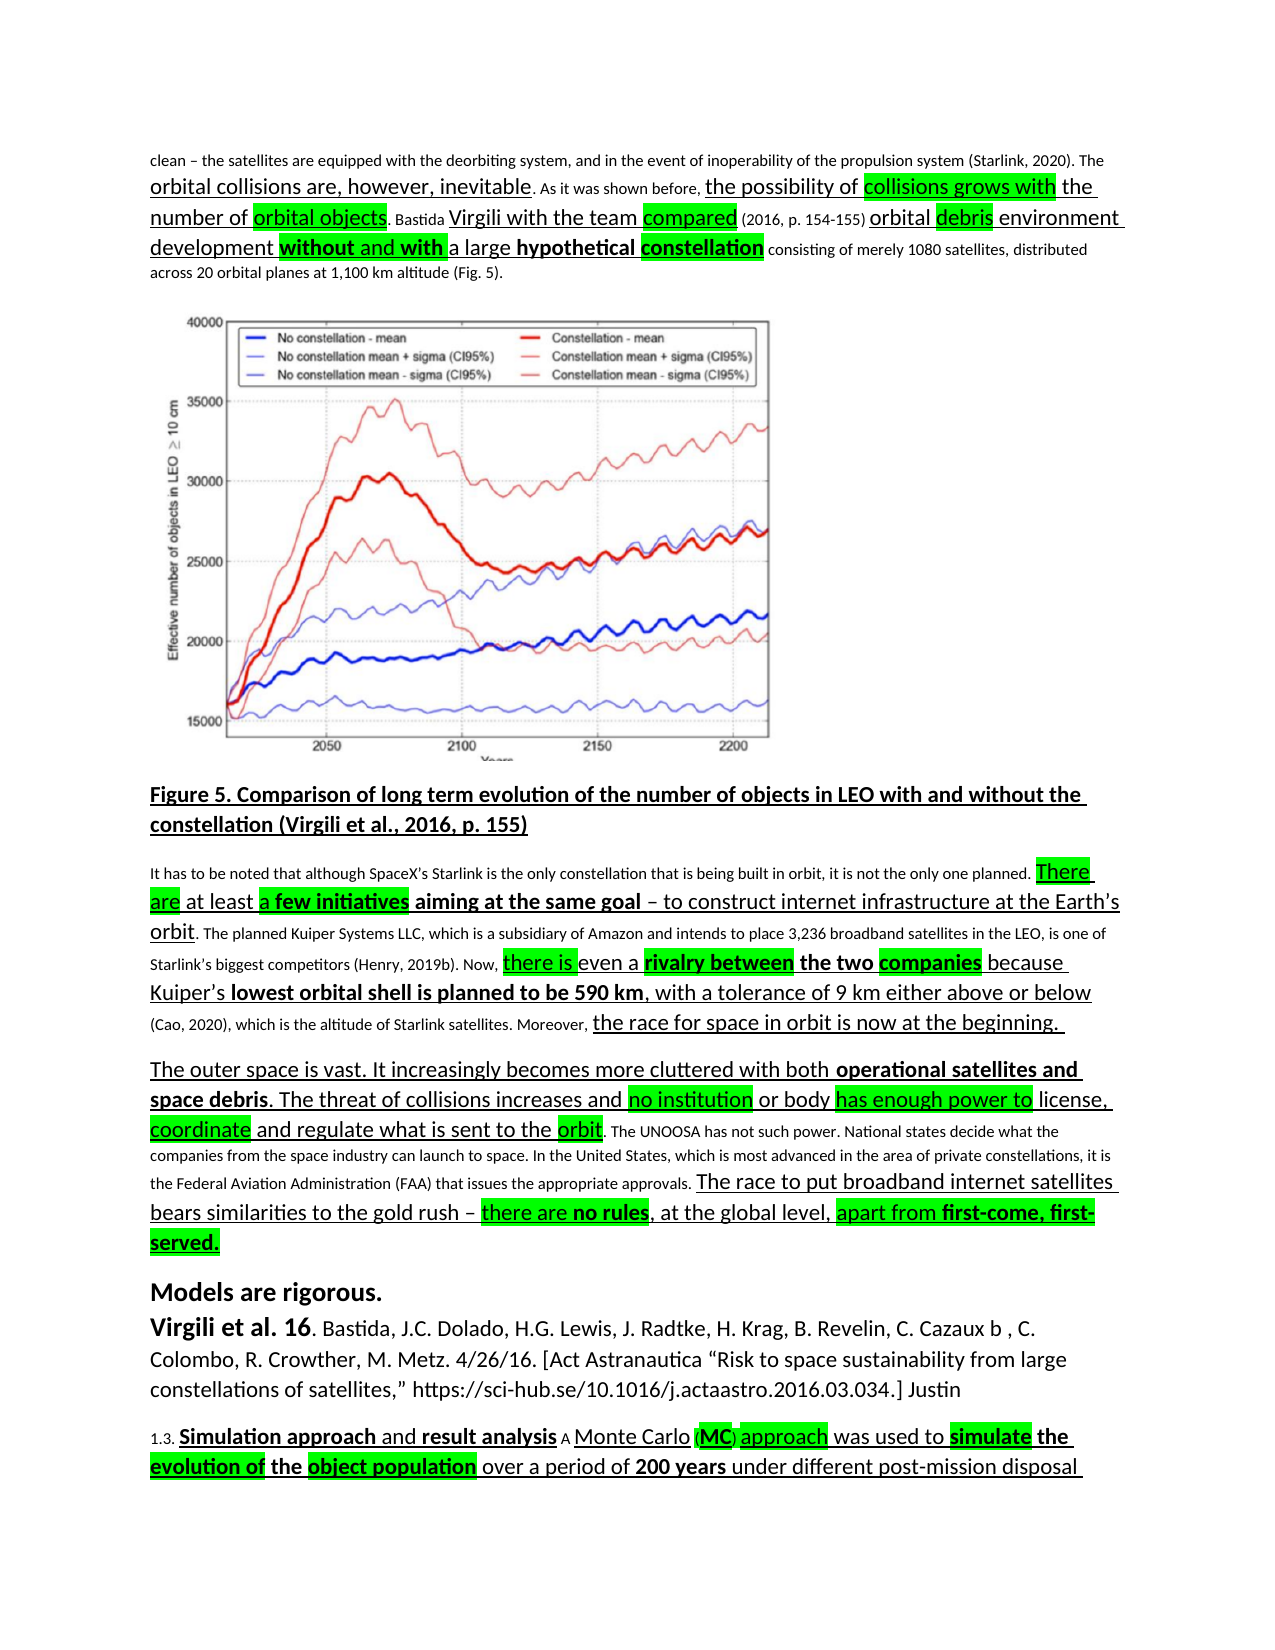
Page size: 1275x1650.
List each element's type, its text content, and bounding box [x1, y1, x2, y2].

text It has to be noted that although SpaceX’s Starlink is the only constellation that is being built in orbit, it is not the only one planned. There are at least a few initiatives aiming at the same goal – to construct internet infrastructure at the Earth’s orbit. The planned Kuiper Systems LLC, which is a subsidiary of Amazon and intends to place 3,236 broadband satellites in the LEO, is one of Starlink’s biggest competitors (Henry, 2019b). Now, there is even a rivalry between the two companies because Kuiper’s lowest orbital shell is planned to be 590 km, with a tolerance of 9 km either above or below (Cao, 2020), which is the altitude of Starlink satellites. Moreover, the race for space in orbit is now at the beginning. [150, 857, 1125, 1036]
subtitle Models are rigorous. [150, 1275, 1125, 1308]
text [150, 1422, 1125, 1480]
text Virgili et al. 16. Bastida, J.C. Dolado, H.G. Lewis, J. Radtke, H. Krag, B. Revelin, C. Cazaux b , C. Colombo, R. Crowther, M. Metz. 4/26/16. [Act Astranautica “Risk to space sustainability from large constellations of satellites,” https://sci-hub.se/10.1016/j.actaastro.2016.03.034.] Justin [150, 1310, 1125, 1403]
text The outer space is vast. It increasingly becomes more cluttered with both operational satellites and space debris. The threat of collisions increases and no institution or body has enough power to license, coordinate and regulate what is sent to the orbit. The UNOOSA has not such power. National states decide what the companies from the space industry can launch to space. In the United States, which is most advanced in the area of private constellations, it is the Federal Aviation Administration (FAA) that issues the appropriate approvals. The race to put broadband internet satellites bears similarities to the gold rush – there are no rules, at the global level, apart from first-come, first-served. [150, 1055, 1125, 1256]
picture [150, 301, 785, 761]
text Figure 5. Comparison of long term evolution of the number of objects in LEO with and without the constellation (Virgili et al., 2016, p. 155) [150, 780, 1125, 838]
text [150, 150, 1125, 283]
